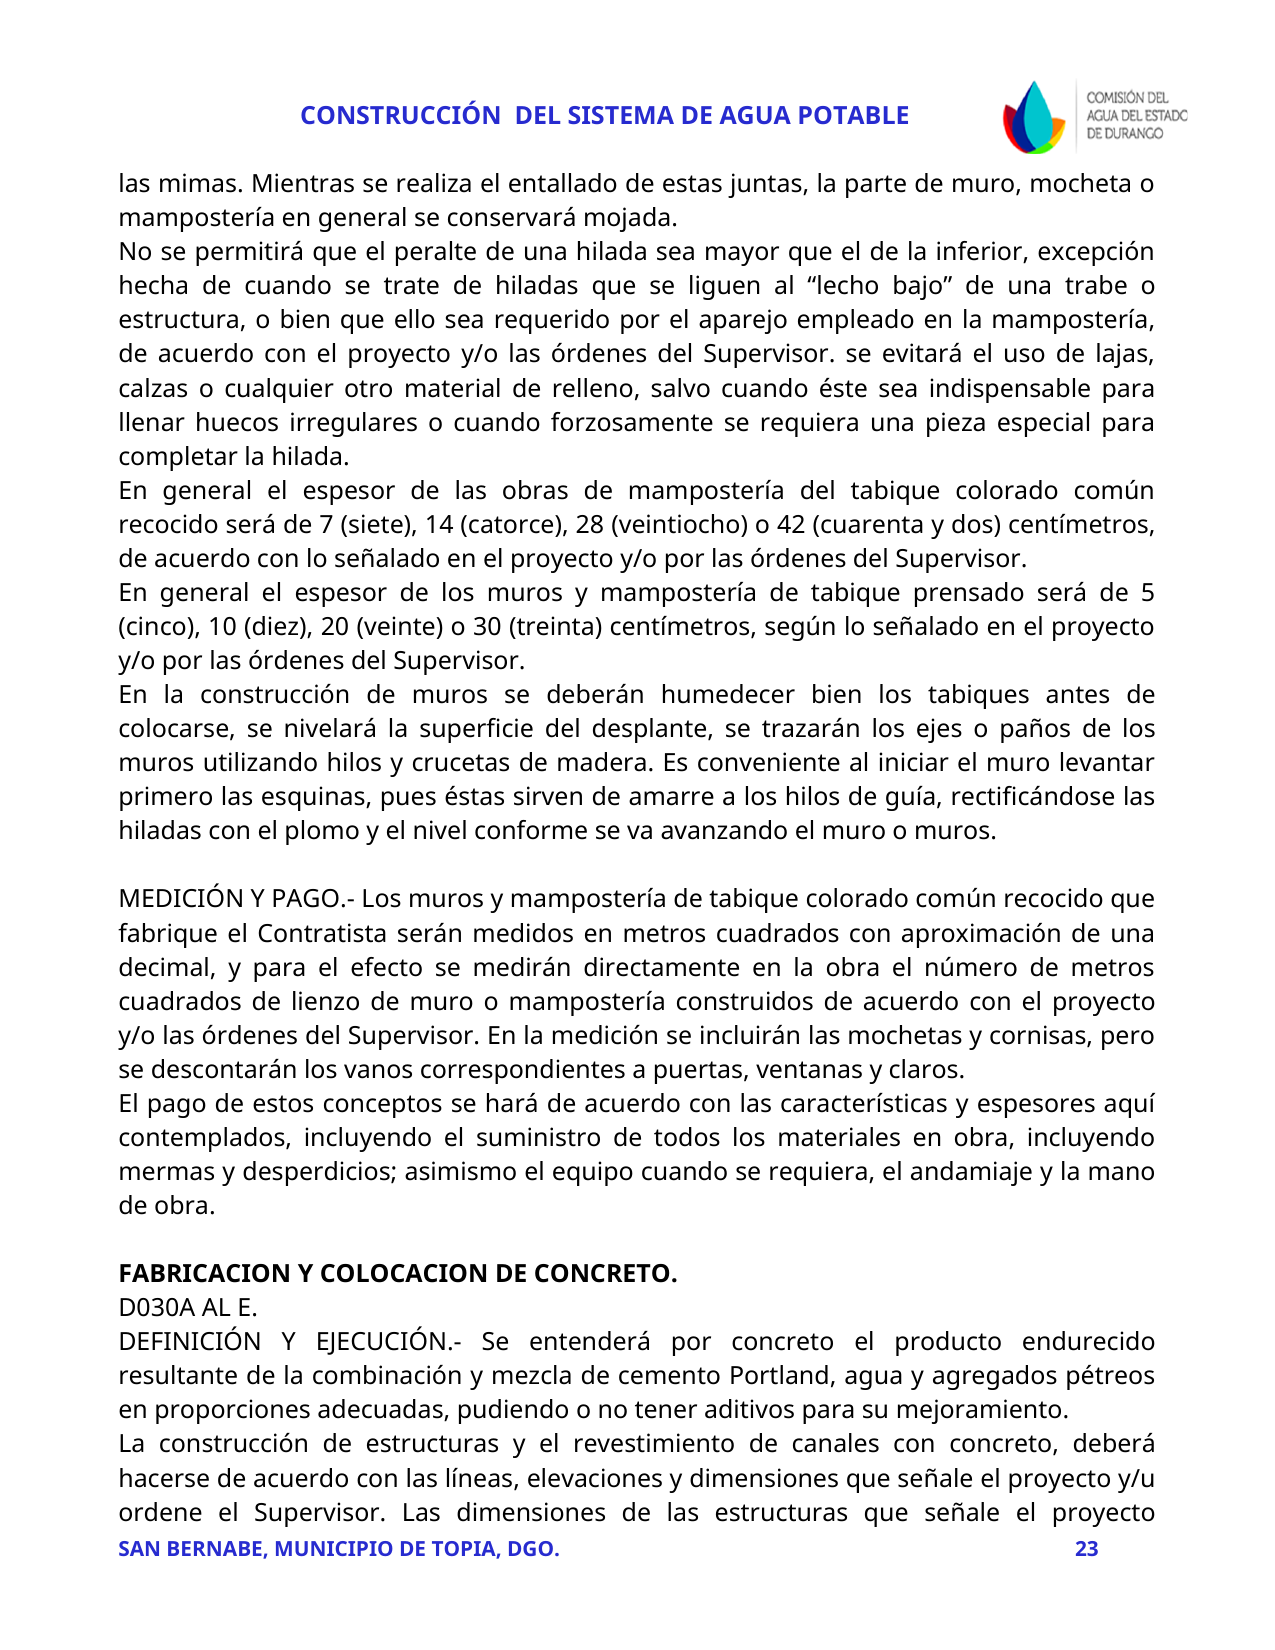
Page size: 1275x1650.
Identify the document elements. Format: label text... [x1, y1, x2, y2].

text DEFINICIÓN Y EJECUCIÓN.- Se entenderá por concreto el producto endurecido resultante de la combinación y mezcla de cemento Portland, agua y agregados pétreos en proporciones adecuadas, pudiendo o no tener aditivos para su mejoramiento. [118, 1324, 1157, 1426]
text En la construcción de muros se deberán humedecer bien los tabiques antes de colocarse, se nivelará la superficie del desplante, se trazarán los ejes o paños de los muros utilizando hilos y crucetas de madera. Es conveniente al iniciar el muro levantar primero las esquinas, pues éstas sirven de amarre a los hilos de guía, rectificándose las hiladas con el plomo y el nivel conforme se va avanzando el muro o muros. [118, 677, 1157, 847]
text No se permitirá que el peralte de una hilada sea mayor que el de la inferior, excepción hecha de cuando se trate de hiladas que se liguen al “lecho bajo” de una trabe o estructura, o bien que ello sea requerido por el aparejo empleado en la mampostería, de acuerdo con el proyecto y/o las órdenes del Supervisor. se evitará el uso de lajas, calzas o cualquier otro material de relleno, salvo cuando éste sea indispensable para llenar huecos irregulares o cuando forzosamente se requiera una pieza especial para completar la hilada. [118, 234, 1157, 472]
text MEDICIÓN Y PAGO.- Los muros y mampostería de tabique colorado común recocido que fabrique el Contratista serán medidos en metros cuadrados con aproximación de una decimal, y para el efecto se medirán directamente en la obra el número de metros cuadrados de lienzo de muro o mampostería construidos de acuerdo con el proyecto y/o las órdenes del Supervisor. En la medición se incluirán las mochetas y cornisas, pero se descontarán los vanos correspondientes a puertas, ventanas y claros. [118, 881, 1157, 1086]
text En general el espesor de las obras de mampostería del tabique colorado común recocido será de 7 (siete), 14 (catorce), 28 (veintiocho) o 42 (cuarenta y dos) centímetros, de acuerdo con lo señalado en el proyecto y/o por las órdenes del Supervisor. [118, 472, 1157, 574]
text En general el espesor de los muros y mampostería de tabique prensado será de 5 (cinco), 10 (diez), 20 (veinte) o 30 (treinta) centímetros, según lo señalado en el proyecto y/o por las órdenes del Supervisor. [118, 574, 1157, 677]
text FABRICACION Y COLOCACION DE CONCRETO. [118, 1256, 1157, 1290]
text El pago de estos conceptos se hará de acuerdo con las características y espesores aquí contemplados, incluyendo el suministro de todos los materiales en obra, incluyendo mermas y desperdicios; asimismo el equipo cuando se requiera, el andamiaje y la mano de obra. [118, 1086, 1157, 1222]
picture [1000, 78, 1191, 157]
text D030A AL E. [118, 1290, 1157, 1324]
